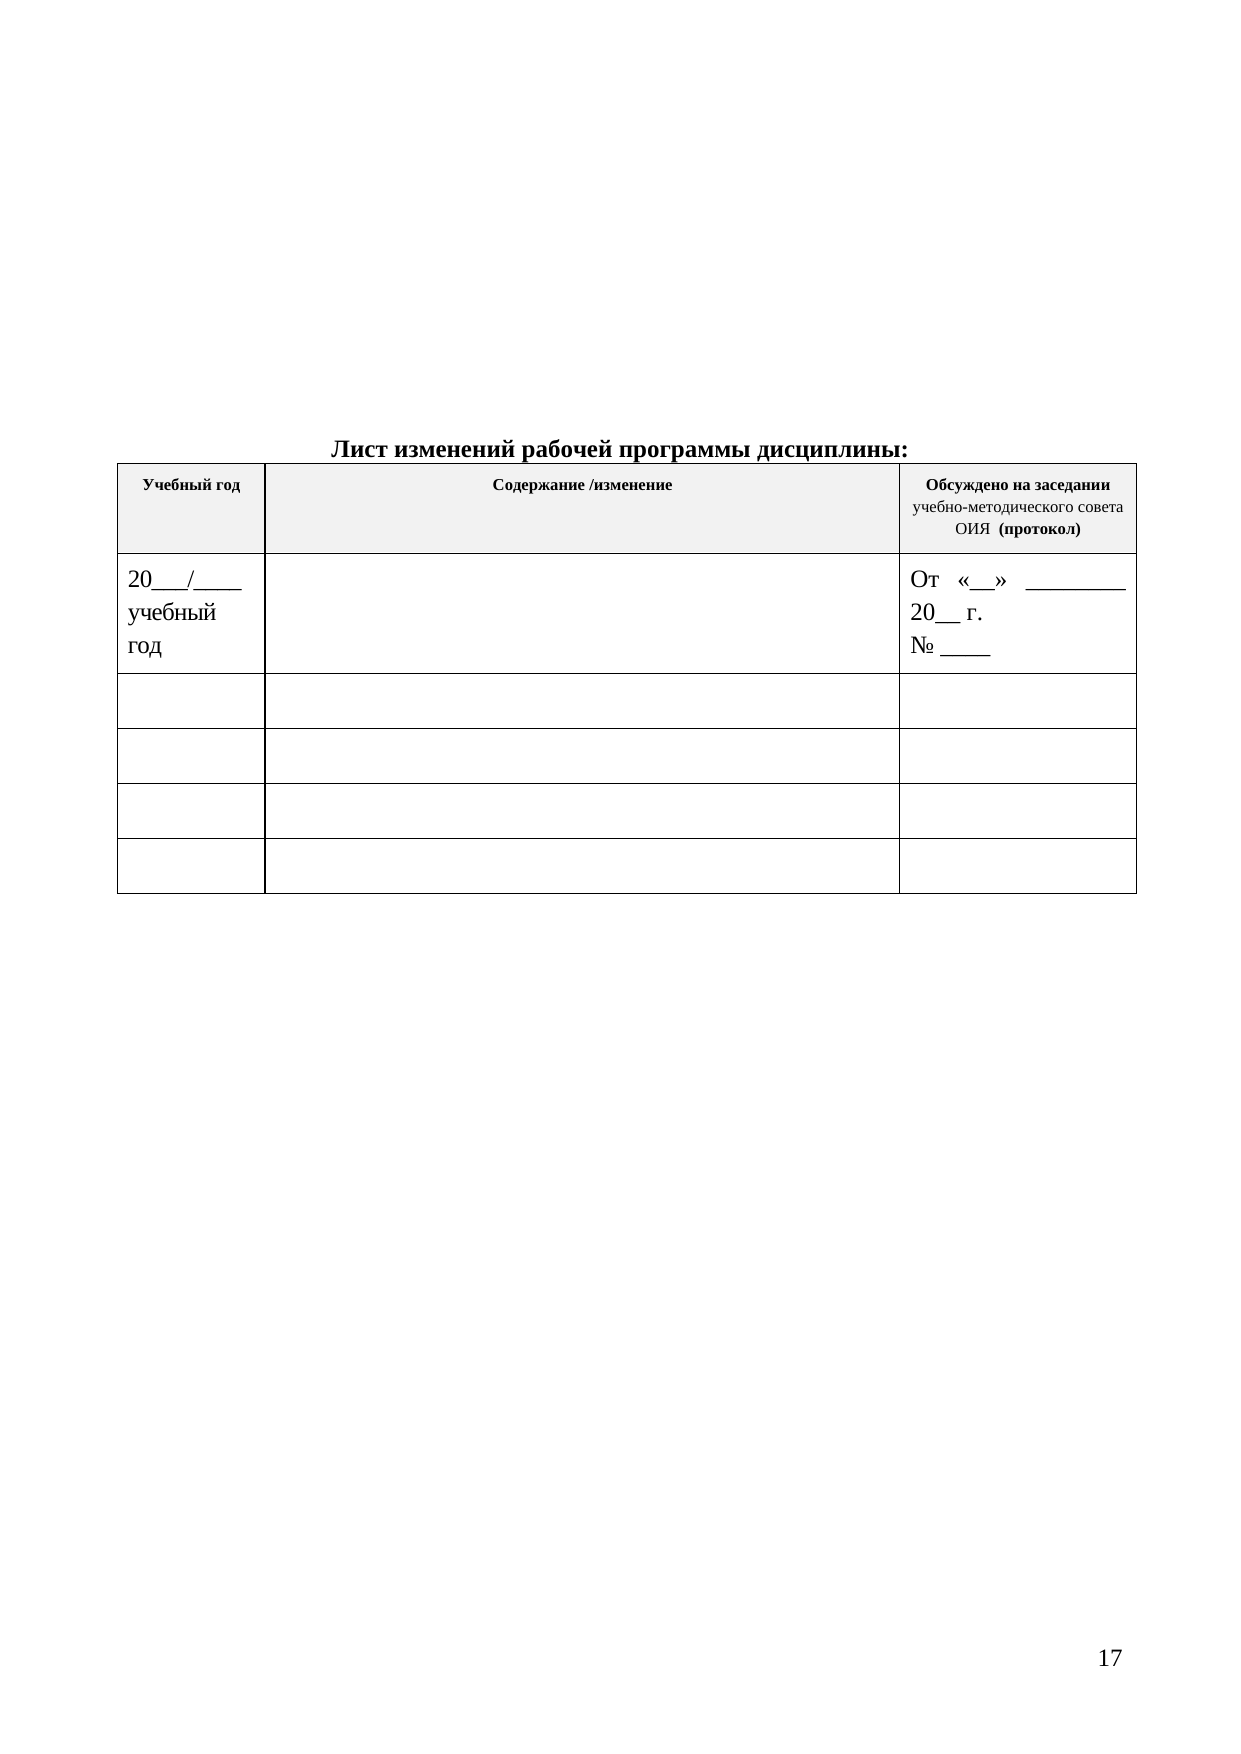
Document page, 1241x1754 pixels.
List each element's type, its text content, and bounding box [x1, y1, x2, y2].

table_cell [118, 674, 264, 728]
table_header Обсуждено на заседании учебно-методического совета ОИЯ (протокол) [900, 464, 1136, 552]
table_cell [266, 784, 899, 838]
table_cell [118, 729, 264, 783]
table_cell [900, 674, 1136, 728]
table_cell [266, 674, 899, 728]
table_cell [266, 554, 899, 673]
table_header Содержание /изменение [266, 464, 899, 552]
table_cell От «__» ________ 20__ г. № ____ [900, 554, 1136, 673]
table_cell [118, 784, 264, 838]
table_cell [118, 839, 264, 893]
table_cell 20___/____ учебный год [118, 554, 264, 673]
table_header Учебный год [118, 464, 264, 552]
text Лист изменений рабочей программы дисциплины: [118, 434, 1122, 463]
table_cell [900, 839, 1136, 893]
table_cell [900, 784, 1136, 838]
table_cell [266, 729, 899, 783]
table_cell [900, 729, 1136, 783]
table_cell [266, 839, 899, 893]
